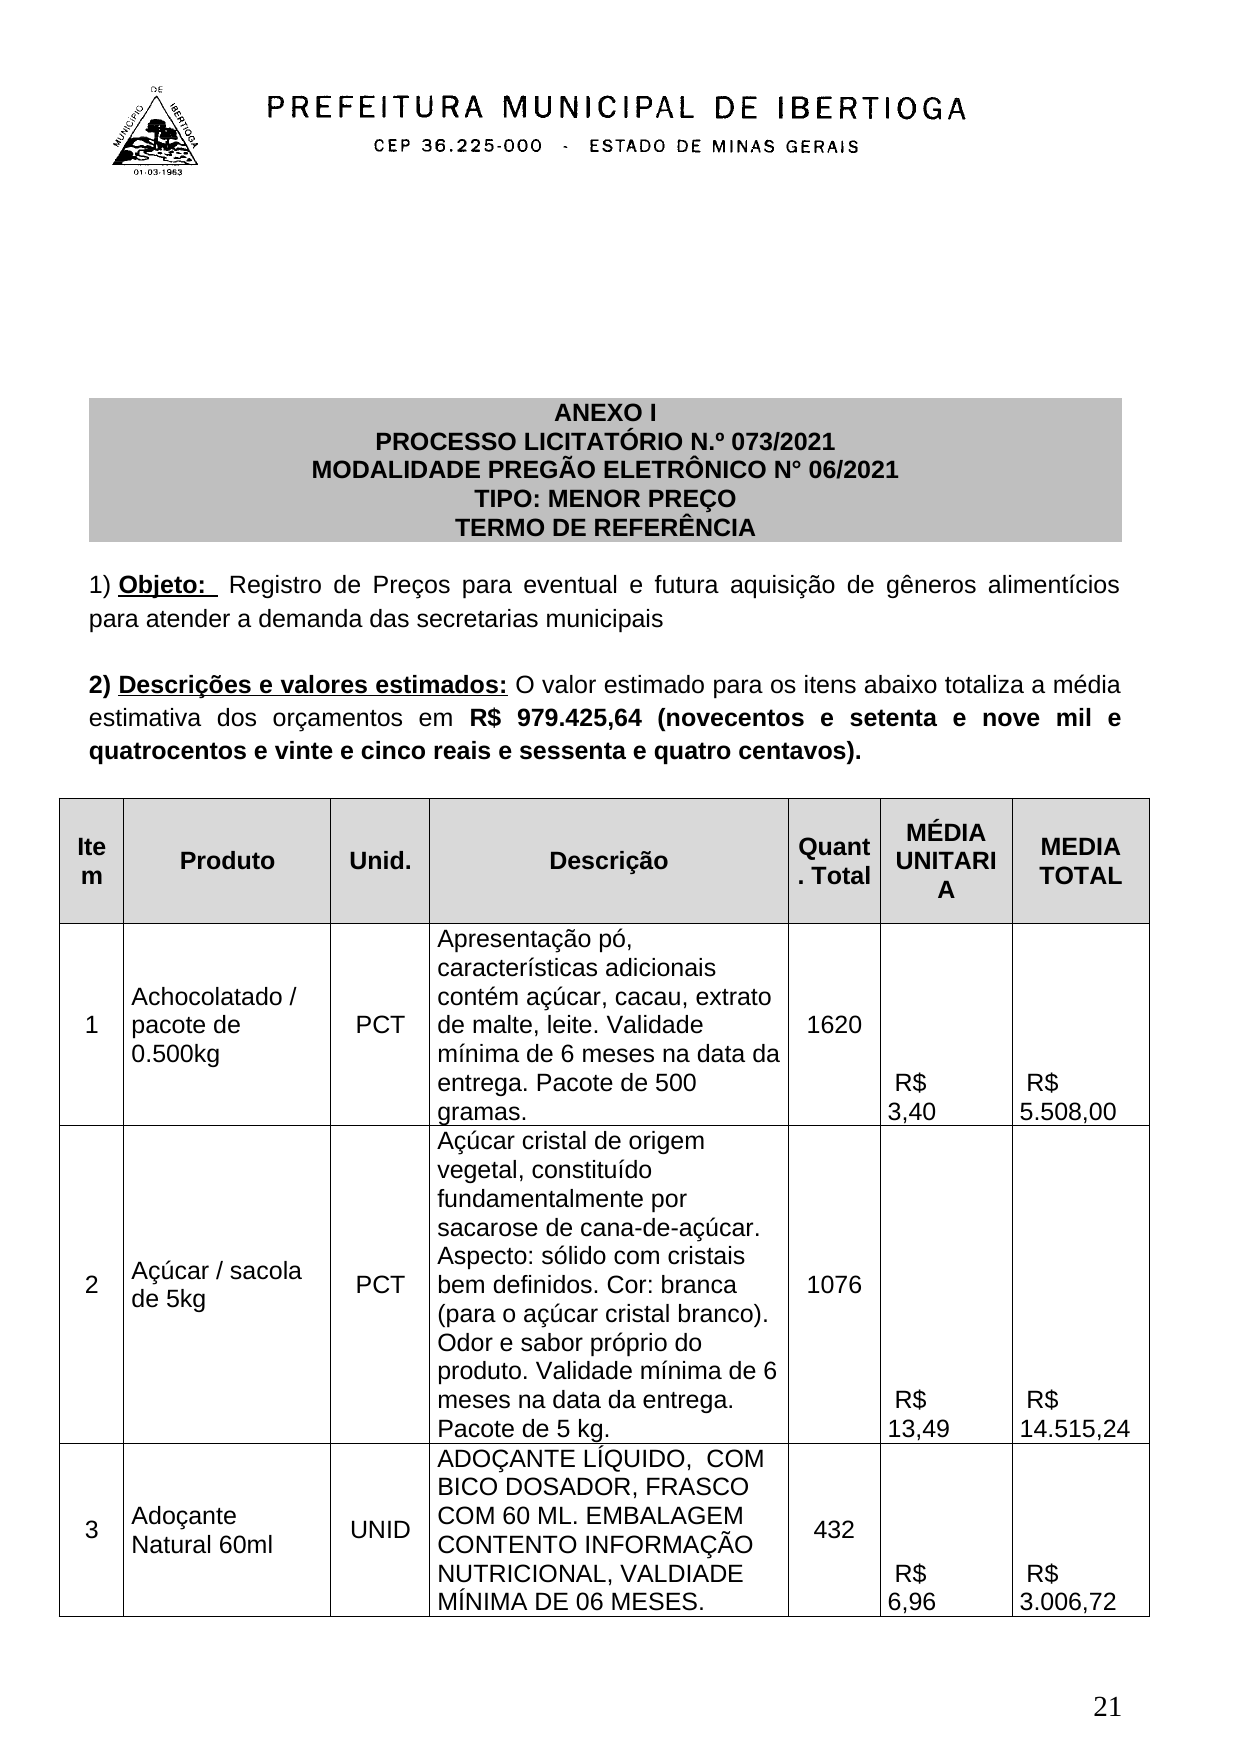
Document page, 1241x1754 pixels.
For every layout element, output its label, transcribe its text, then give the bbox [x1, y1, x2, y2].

table_cell R$ 3.006,72 [1013, 1444, 1149, 1616]
list Descrições e valores estimados: O valor estimado para os itens abaixo totaliza a média estimativa dos orçamentos em R$ 979.425,64 (novecentos e setenta e nove mil e quatrocentos e vinte e cinco reais e sessenta e quatro centavos). [89, 669, 1122, 764]
table_cell R$ 13,49 [881, 1126, 1012, 1443]
text ANEXO I [89, 398, 1122, 427]
table_cell R$ 14.515,24 [1013, 1126, 1149, 1443]
table_header Item [60, 799, 123, 923]
table_cell 2 [60, 1126, 123, 1443]
table_cell PCT [331, 1126, 429, 1443]
table_cell 1 [60, 924, 123, 1125]
text MODALIDADE PREGÃO ELETRÔNICO N° 06/2021 [89, 456, 1122, 484]
table_cell R$ 5.508,00 [1013, 924, 1149, 1125]
table_cell R$ 6,96 [881, 1444, 1012, 1616]
list Objeto: Registro de Preços para eventual e futura aquisição de gêneros alimentícios para atender a demanda das secretarias municipais [89, 571, 1122, 632]
table_cell UNID [331, 1444, 429, 1616]
text TIPO: MENOR PREÇO [89, 484, 1122, 513]
table_cell Achocolatado / pacote de 0.500kg [124, 924, 330, 1125]
table_header MEDIA TOTAL [1013, 799, 1149, 923]
table_cell 3 [60, 1444, 123, 1616]
table_cell Açúcar / sacola de 5kg [124, 1126, 330, 1443]
table_header Quant. Total [789, 799, 880, 923]
table_cell 432 [789, 1444, 880, 1616]
table_cell ADOÇANTE LÍQUIDO, COM BICO DOSADOR, FRASCO COM 60 ML. EMBALAGEM CONTENTO INFORMAÇÃO NUTRICIONAL, VALDIADE MÍNIMA DE 06 MESES. [430, 1444, 788, 1616]
table_cell 1620 [789, 924, 880, 1125]
table_header Unid. [331, 799, 429, 923]
table_cell PCT [331, 924, 429, 1125]
table_header Descrição [430, 799, 788, 923]
table_cell Apresentação pó, características adicionais contém açúcar, cacau, extrato de malte, leite. Validade mínima de 6 meses na data da entrega. Pacote de 500 gramas. [430, 924, 788, 1125]
text PROCESSO LICITATÓRIO N.º 073/2021 [89, 427, 1122, 456]
table_cell Açúcar cristal de origem vegetal, constituído fundamentalmente por sacarose de cana-de-açúcar. Aspecto: sólido com cristais bem definidos. Cor: branca (para o açúcar cristal branco). Odor e sabor próprio do produto. Validade mínima de 6 meses na data da entrega. Pacote de 5 kg. [430, 1126, 788, 1443]
table_cell R$ 3,40 [881, 924, 1012, 1125]
table_cell 1076 [789, 1126, 880, 1443]
table_header Produto [124, 799, 330, 923]
text TERMO DE REFERÊNCIA [89, 513, 1122, 542]
table_cell Adoçante Natural 60ml [124, 1444, 330, 1616]
table_header MÉDIA UNITARIA [881, 799, 1012, 923]
